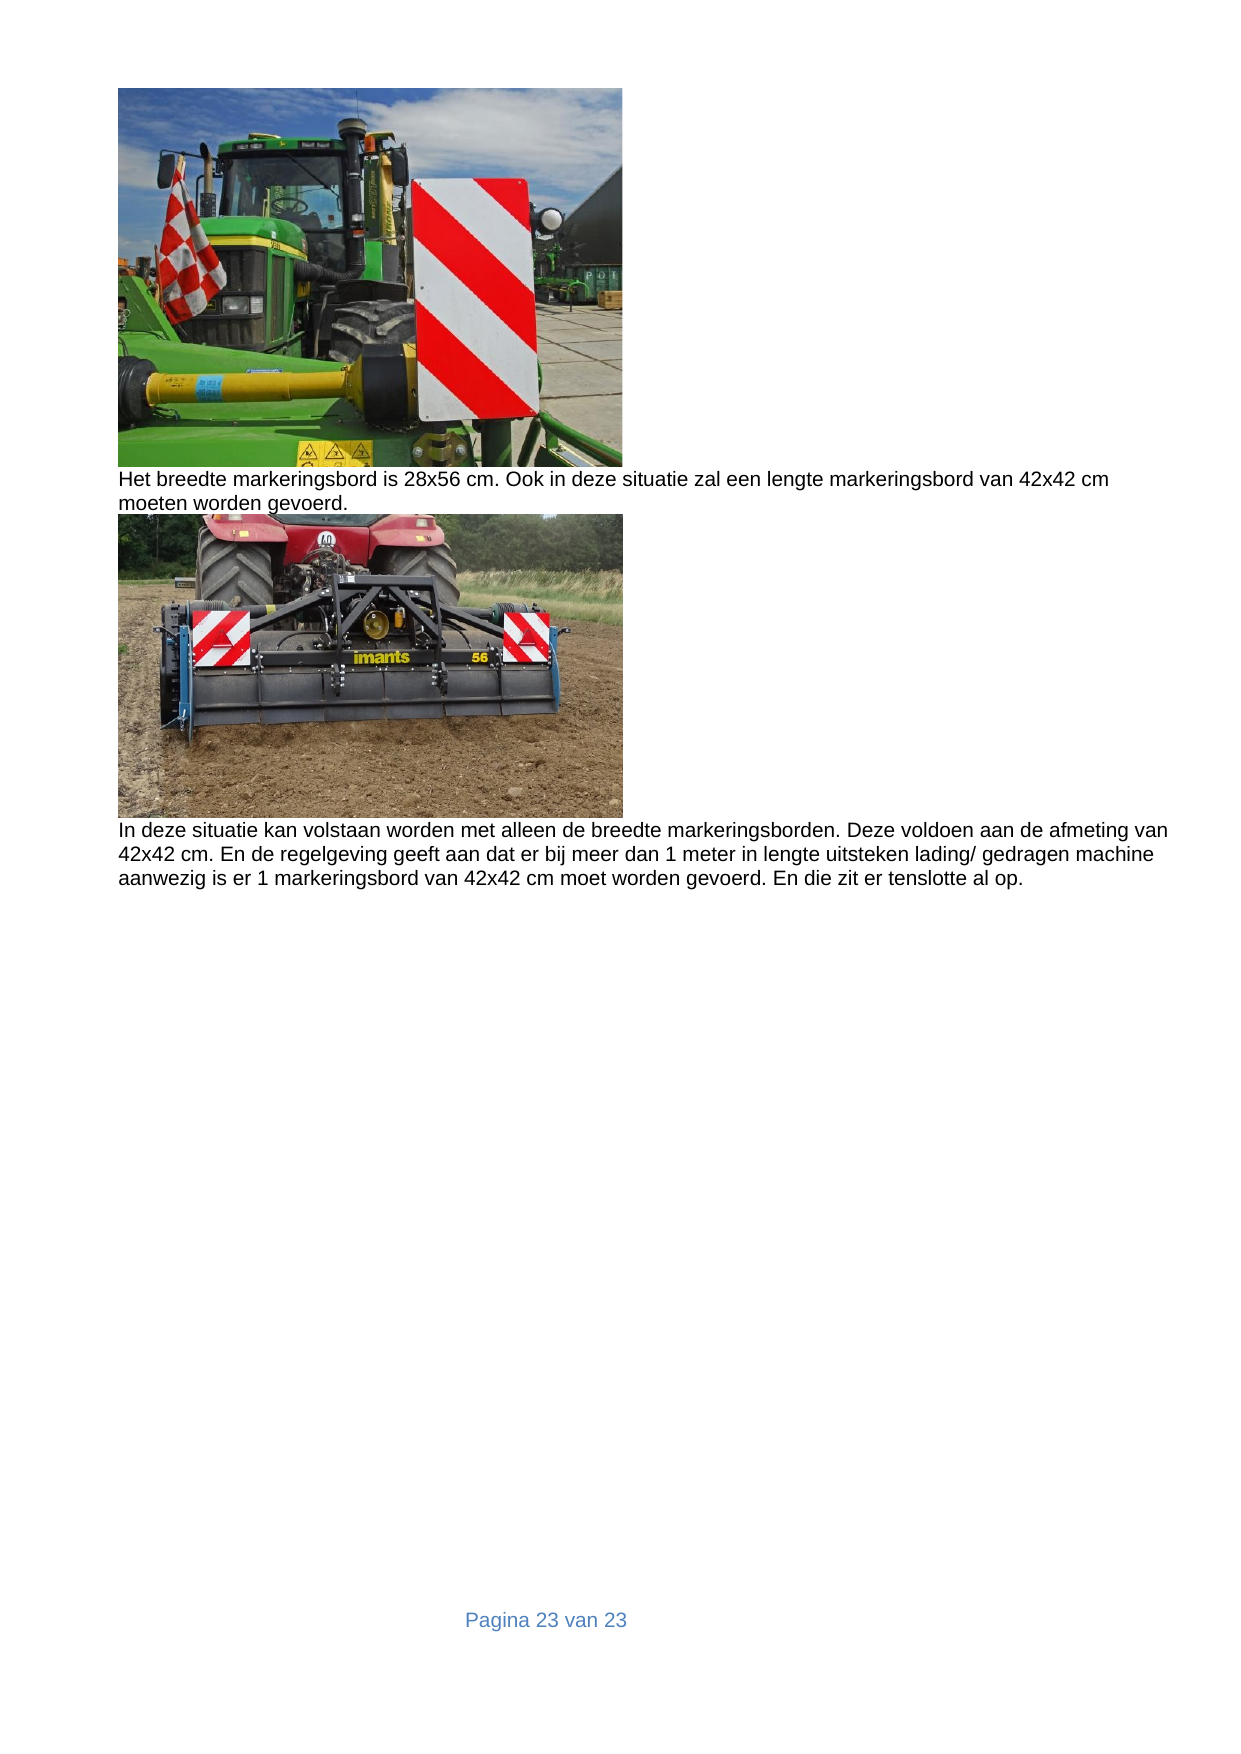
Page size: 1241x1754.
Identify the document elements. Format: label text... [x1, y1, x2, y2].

text In deze situatie kan volstaan worden met alleen de breedte markeringsborden. Deze voldoen aan de afmeting van 42x42 cm. En de regelgeving geeft aan dat er bij meer dan 1 meter in lengte uitsteken lading/ gedragen machine aanwezig is er 1 markeringsbord van 42x42 cm moet worden gevoerd. En die zit er tenslotte al op. [118, 818, 1169, 889]
text Het breedte markeringsbord is 28x56 cm. Ook in deze situatie zal een lengte markeringsbord van 42x42 cm moeten worden gevoerd. [118, 467, 1169, 515]
picture [118, 514, 623, 818]
picture [118, 88, 623, 467]
